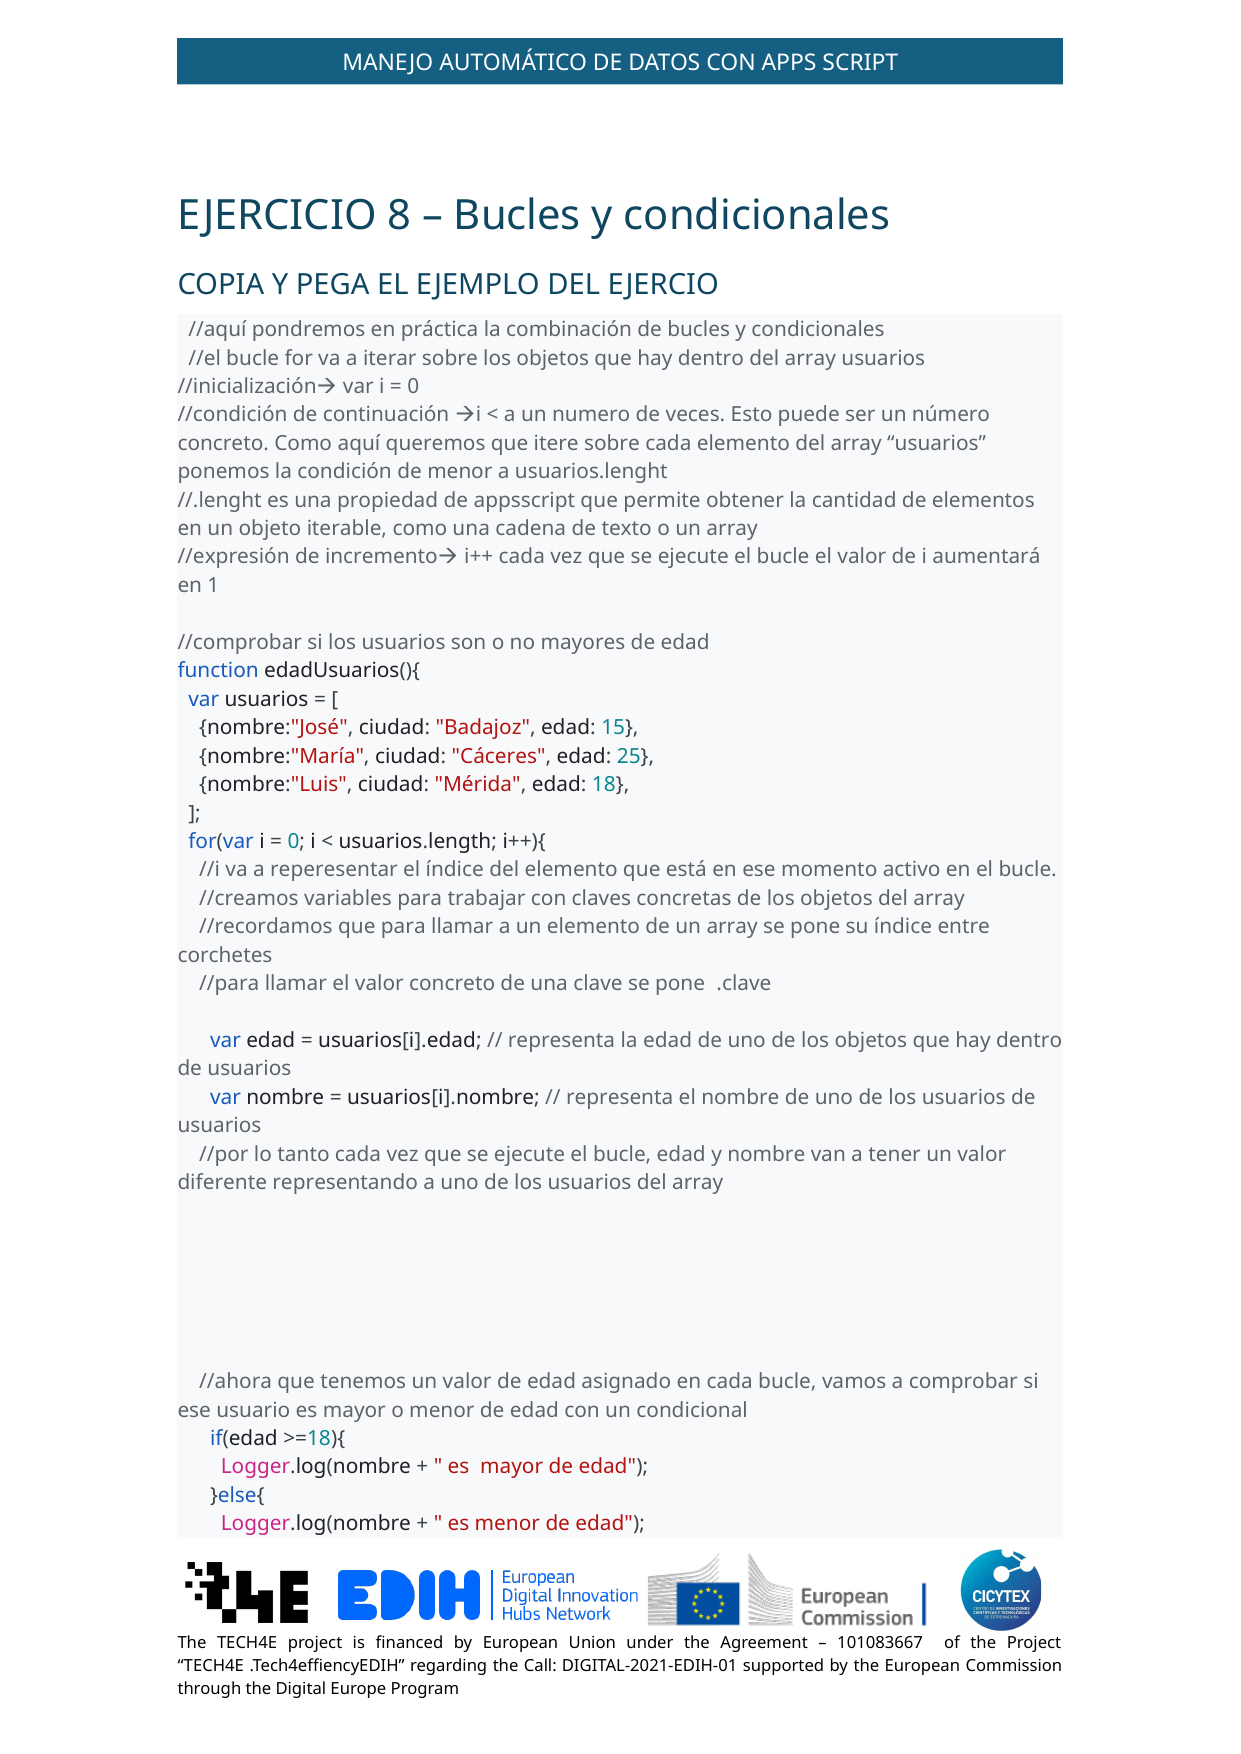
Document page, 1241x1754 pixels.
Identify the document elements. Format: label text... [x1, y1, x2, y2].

subtitle EJERCICIO 8 – Bucles y condicionales [177, 185, 1063, 242]
text //comprobar si los usuarios son o no mayores de edad [177, 627, 1063, 655]
text function edadUsuarios(){ [177, 655, 1063, 684]
text //inicialización var i = 0 [177, 371, 1063, 399]
text ]; [177, 798, 1063, 826]
text Logger.log(nombre + " es mayor de edad"); [177, 1452, 1063, 1480]
text //.lenght es una propiedad de appsscript que permite obtener la cantidad de elementos en un objeto iterable, como una cadena de texto o un array [177, 485, 1063, 542]
text //el bucle for va a iterar sobre los objetos que hay dentro del array usuarios [177, 343, 1063, 371]
text //para llamar el valor concreto de una clave se pone .clave [177, 968, 1063, 997]
picture [177, 1553, 315, 1631]
text //ahora que tenemos un valor de edad asignado en cada bucle, vamos a comprobar si ese usuario es mayor o menor de edad con un condicional [177, 1366, 1063, 1423]
text Logger.log(nombre + " es menor de edad"); [177, 1508, 1063, 1537]
text //recordamos que para llamar a un elemento de un array se pone su índice entre corchetes [177, 911, 1063, 968]
text {nombre:"Luis", ciudad: "Mérida", edad: 18}, [177, 769, 1063, 798]
text var edad = usuarios[i].edad; // representa la edad de uno de los objetos que hay dentro de usuarios [177, 1025, 1063, 1082]
subtitle COPIA Y PEGA EL EJEMPLO DEL EJERCIO [177, 263, 1063, 303]
text }else{ [177, 1480, 1063, 1508]
text var nombre = usuarios[i].nombre; // representa el nombre de uno de los usuarios de usuarios [177, 1082, 1063, 1139]
text //condición de continuación i < a un numero de veces. Esto puede ser un número concreto. Como aquí queremos que itere sobre cada elemento del array “usuarios” ponemos la condición de menor a usuarios.lenght [177, 399, 1063, 485]
picture [326, 1549, 1042, 1631]
text var usuarios = [ [177, 684, 1063, 712]
text //creamos variables para trabajar con claves concretas de los objetos del array [177, 883, 1063, 911]
text {nombre:"José", ciudad: "Badajoz", edad: 15}, [177, 712, 1063, 741]
text for(var i = 0; i < usuarios.length; i++){ [177, 826, 1063, 854]
text //i va a reperesentar el índice del elemento que está en ese momento activo en el bucle. [177, 854, 1063, 883]
text //expresión de incremento i++ cada vez que se ejecute el bucle el valor de i aumentará en 1 [177, 542, 1063, 598]
text {nombre:"María", ciudad: "Cáceres", edad: 25}, [177, 741, 1063, 769]
text //por lo tanto cada vez que se ejecute el bucle, edad y nombre van a tener un valor diferente representando a uno de los usuarios del array [177, 1139, 1063, 1196]
text if(edad >=18){ [177, 1423, 1063, 1452]
text //aquí pondremos en práctica la combinación de bucles y condicionales [177, 314, 1063, 343]
